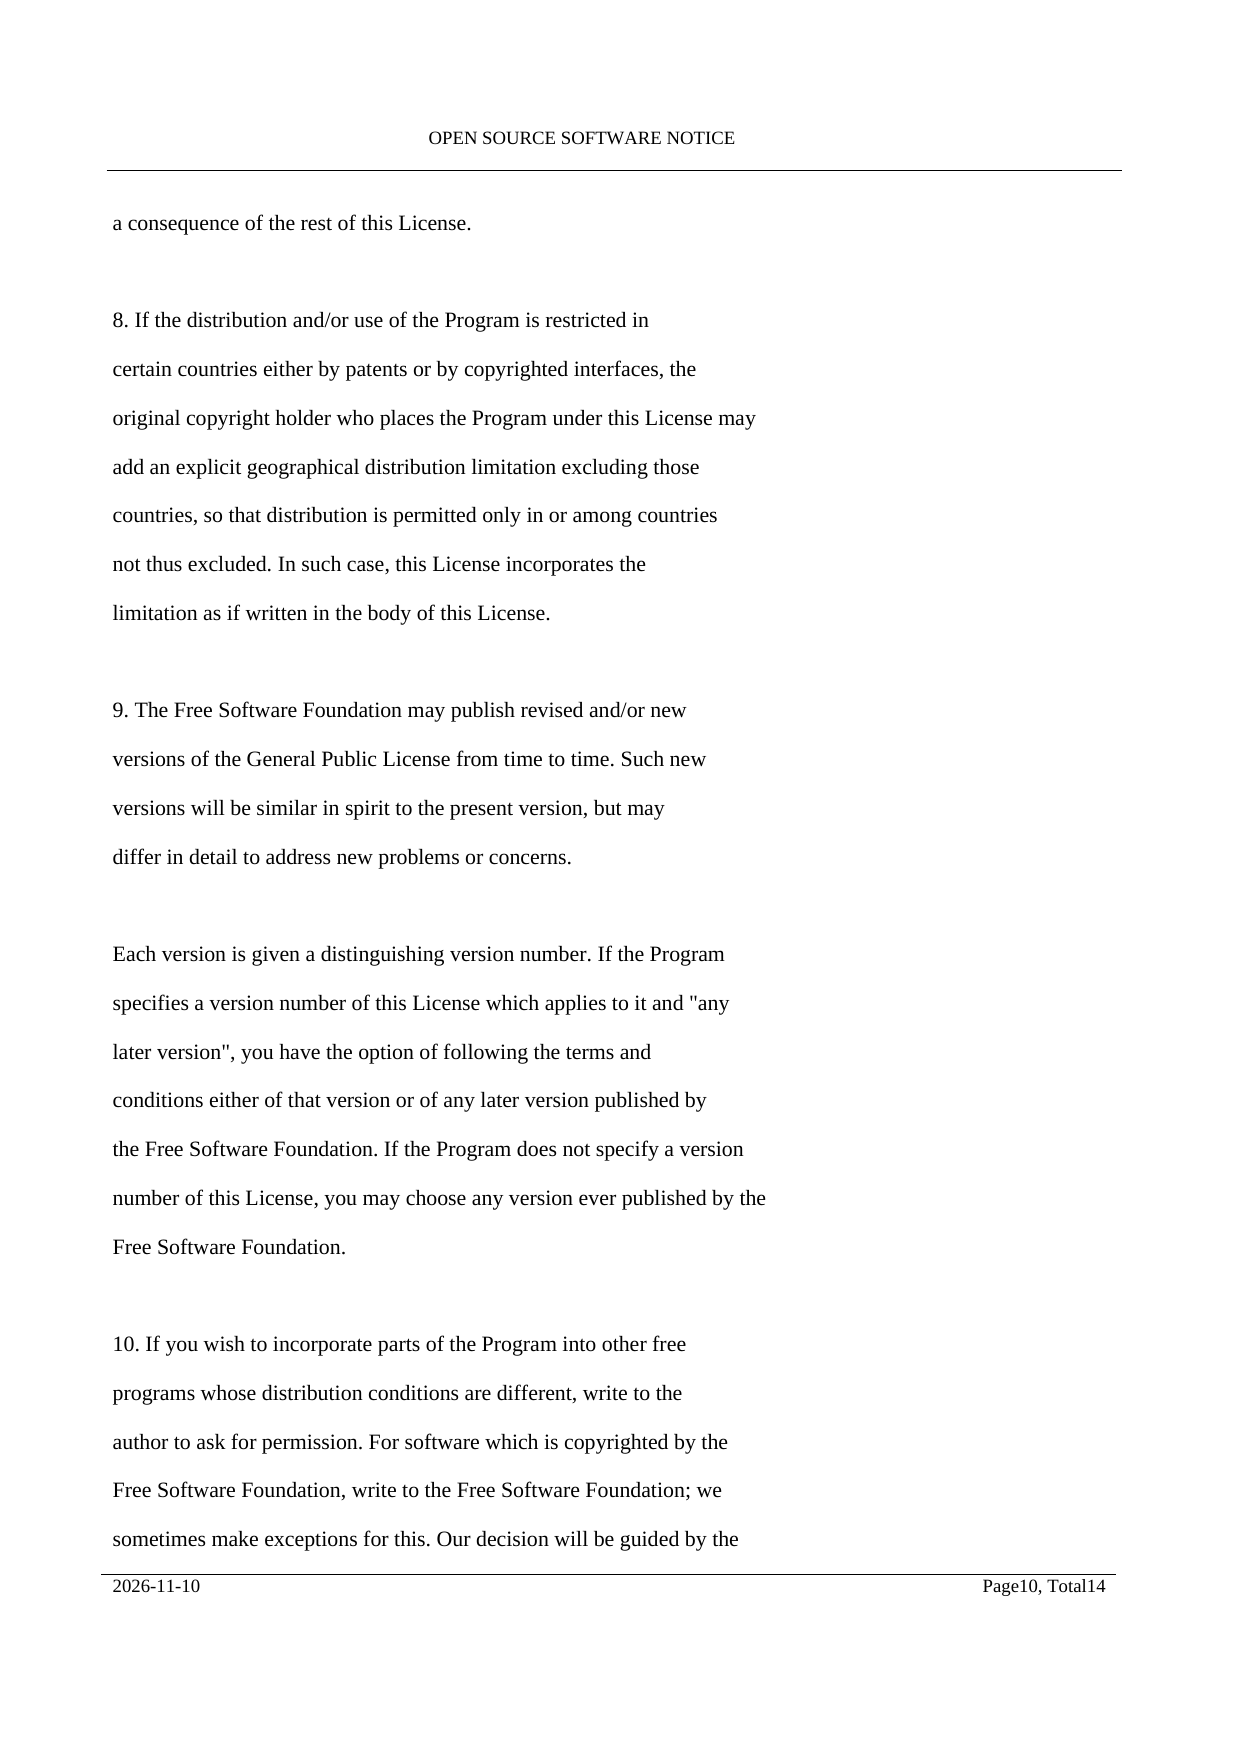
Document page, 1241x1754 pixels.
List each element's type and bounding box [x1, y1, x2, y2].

text [112, 206, 1128, 1555]
